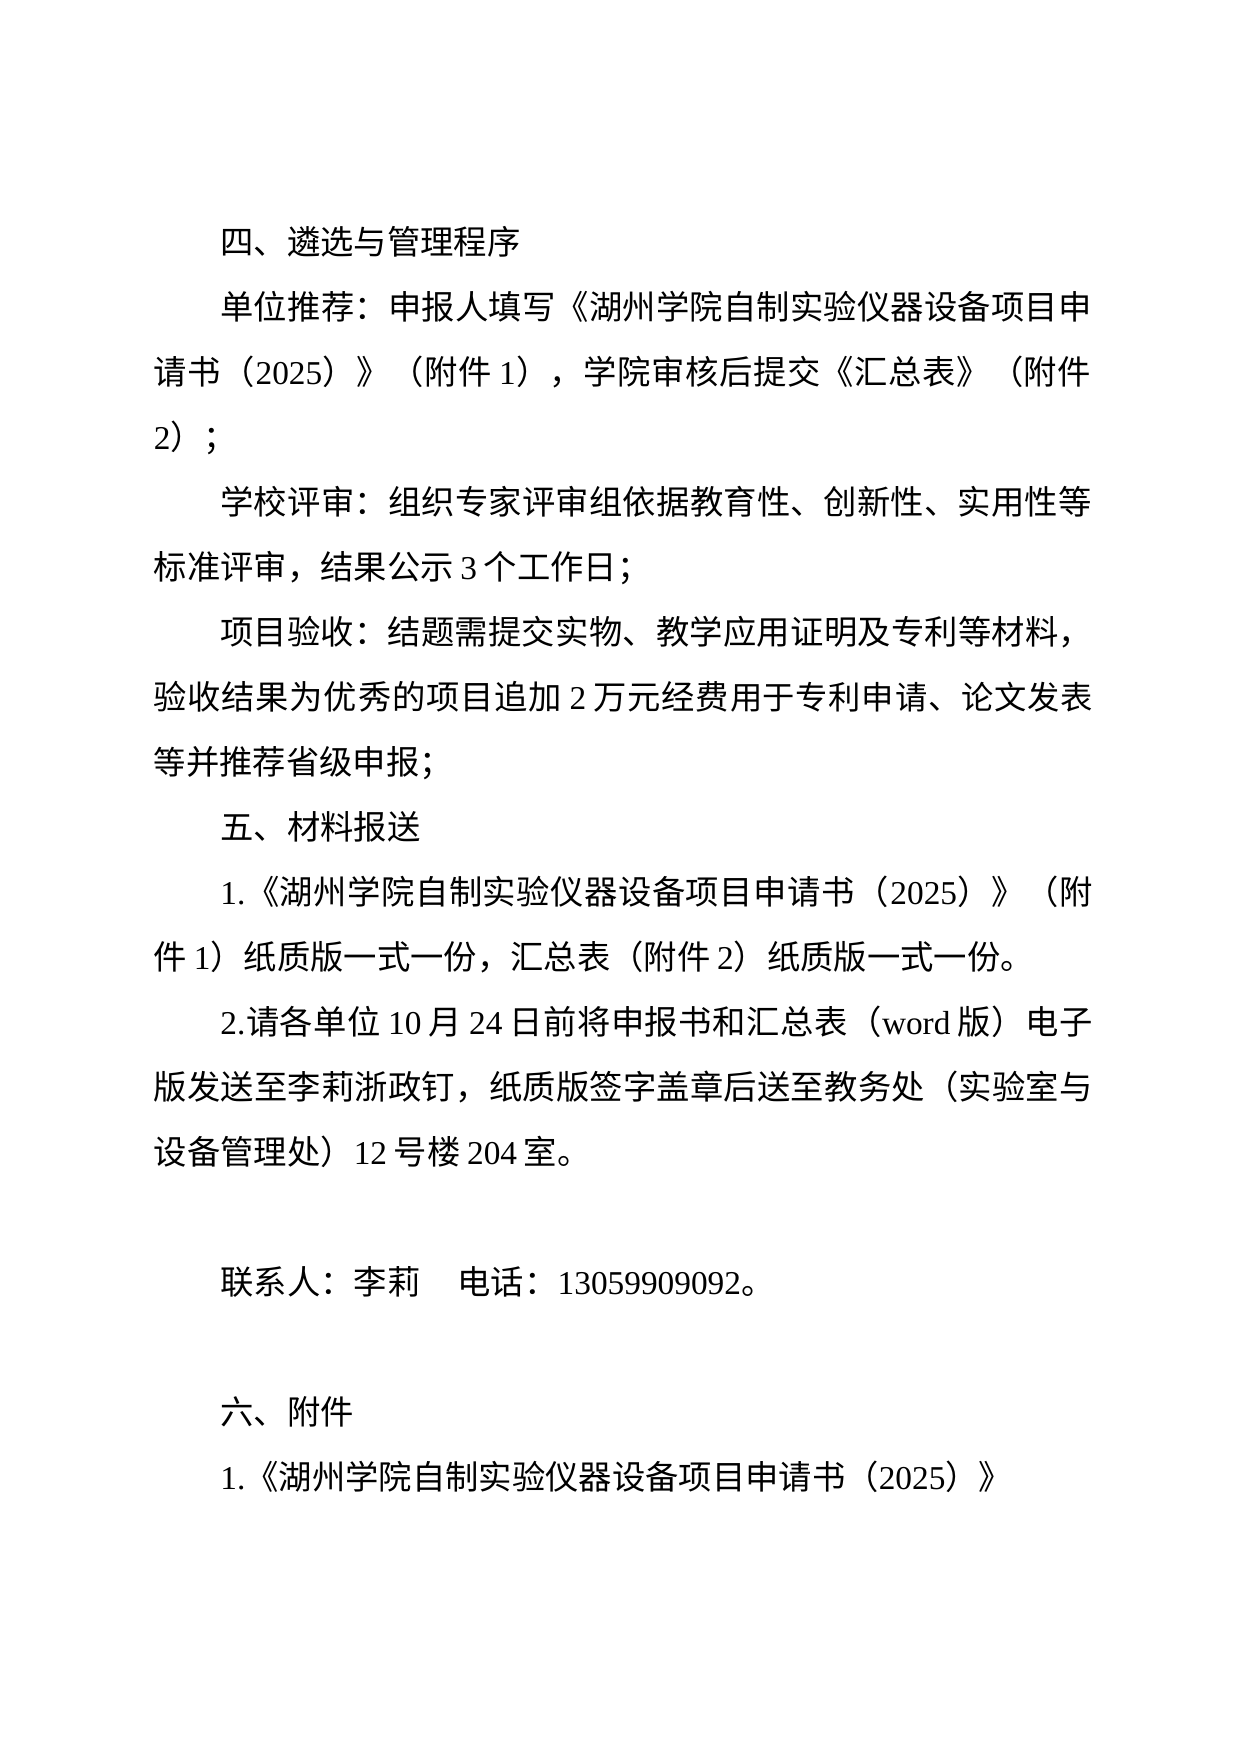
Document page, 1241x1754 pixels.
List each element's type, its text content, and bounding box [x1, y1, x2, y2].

text 六、附件​ [153, 1378, 1093, 1443]
text 五、材料报送​ [153, 793, 1093, 858]
text 学校评审：组织专家评审组依据教育性、创新性、实用性等标准评审，结果公示3个工作日；​ [153, 468, 1093, 598]
text 四、遴选与管理程序​ [153, 208, 1093, 273]
text 2.请各单位10月24日前将申报书和汇总表（word版）电子版发送至李莉浙政钉，纸质版签字盖章后送至教务处（实验室与设备管理处）12号楼204室。 [153, 988, 1093, 1183]
text 单位推荐：申报人填写《湖州学院自制实验仪器设备项目申请书（2025）》（附件1），学院审核后提交《汇总表》（附件2）； [153, 273, 1093, 468]
text 1.《湖州学院自制实验仪器设备项目申请书（2025）》（附件1）纸质版一式一份，汇总表（附件2）纸质版一式一份。 [153, 858, 1093, 988]
text 联系人：李莉 电话：13059909092。 [153, 1248, 1093, 1313]
text 1.《湖州学院自制实验仪器设备项目申请书（2025）》​ [153, 1443, 1093, 1508]
text 项目验收：结题需提交实物、教学应用证明及专利等材料，验收结果为优秀的项目追加2万元经费用于专利申请、论文发表等并推荐省级申报；​ [153, 598, 1093, 793]
